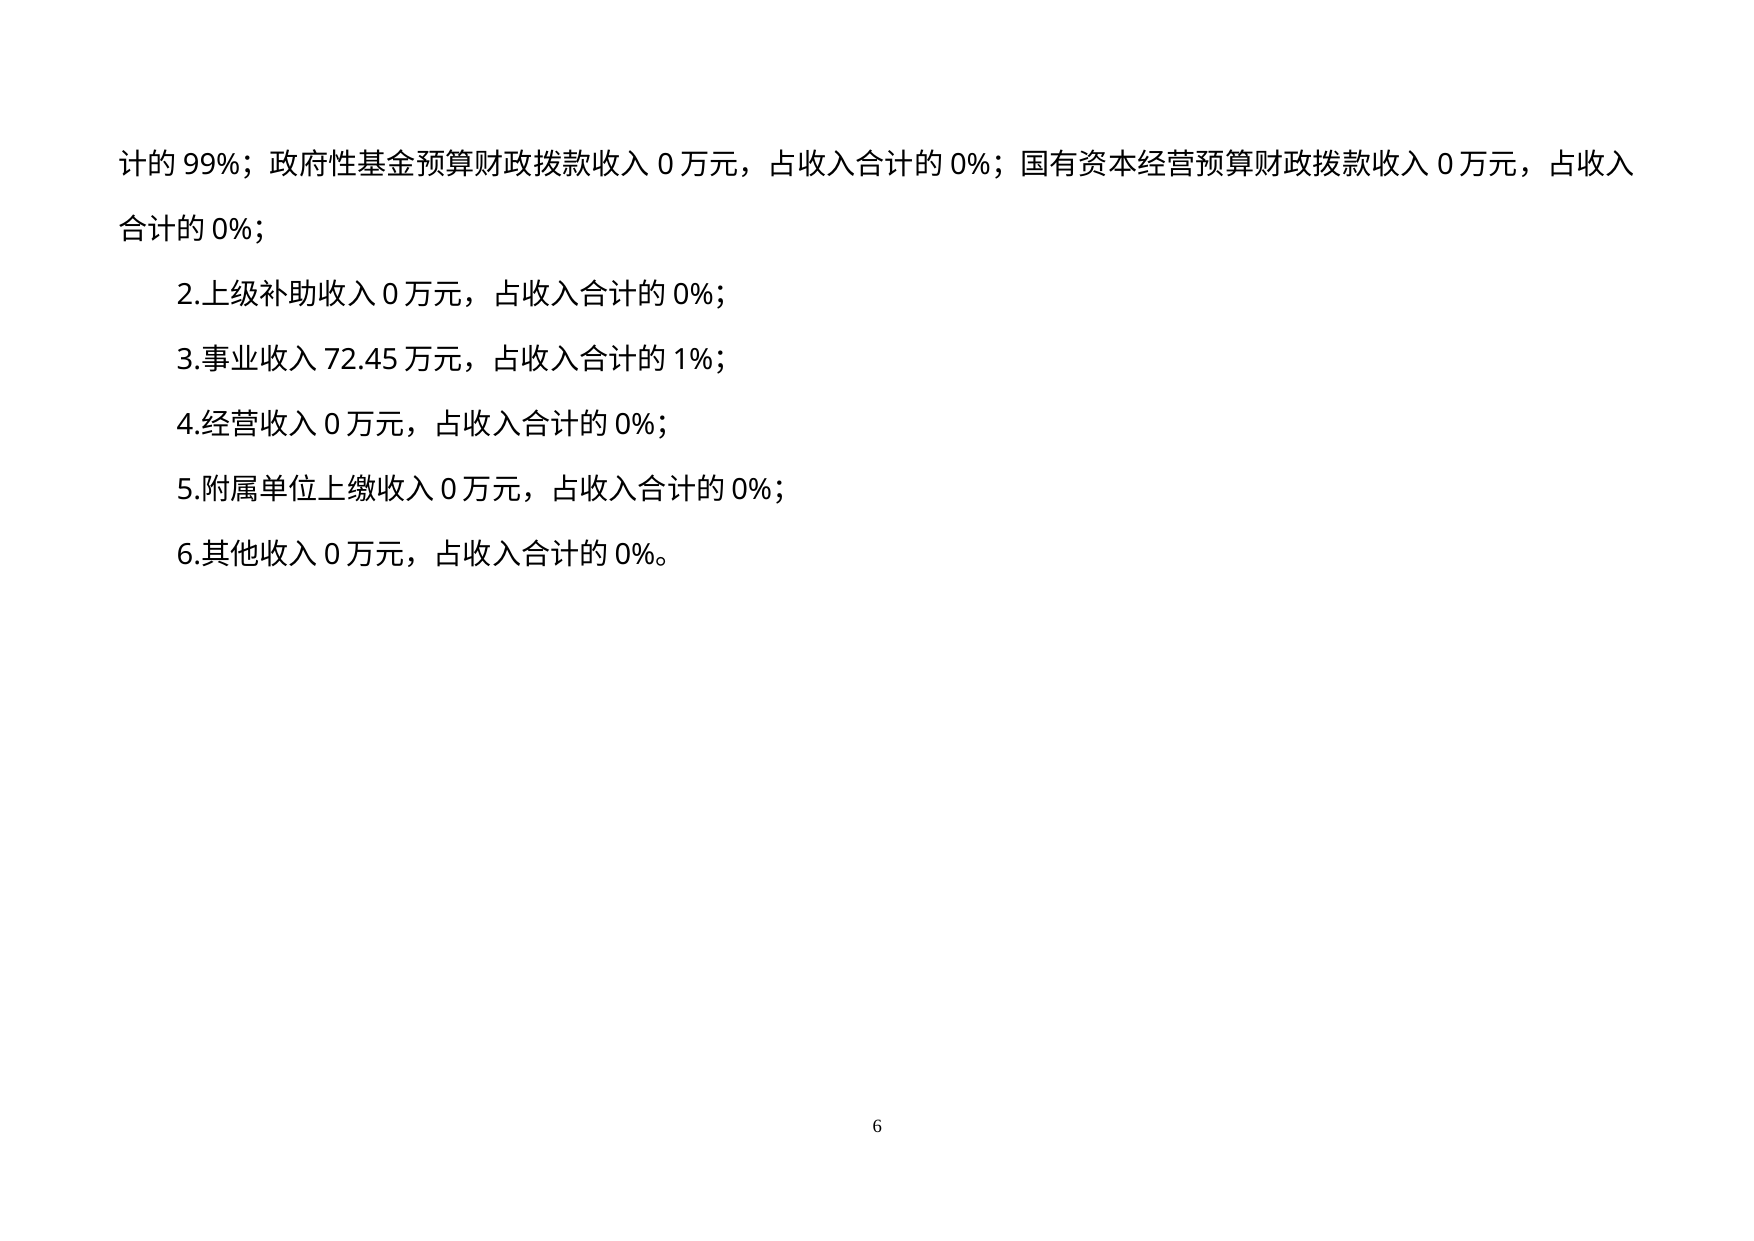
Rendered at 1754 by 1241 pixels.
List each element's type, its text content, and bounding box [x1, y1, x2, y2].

text 3.事业收入72.45万元，占收入合计的1%； [118, 324, 1636, 389]
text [118, 129, 1636, 259]
text 2.上级补助收入0万元，占收入合计的0%； [118, 259, 1636, 324]
text 6.其他收入0万元，占收入合计的0%。 [118, 519, 1636, 584]
text 5.附属单位上缴收入0万元，占收入合计的0%； [118, 454, 1636, 519]
text 4.经营收入0万元，占收入合计的0%； [118, 389, 1636, 454]
